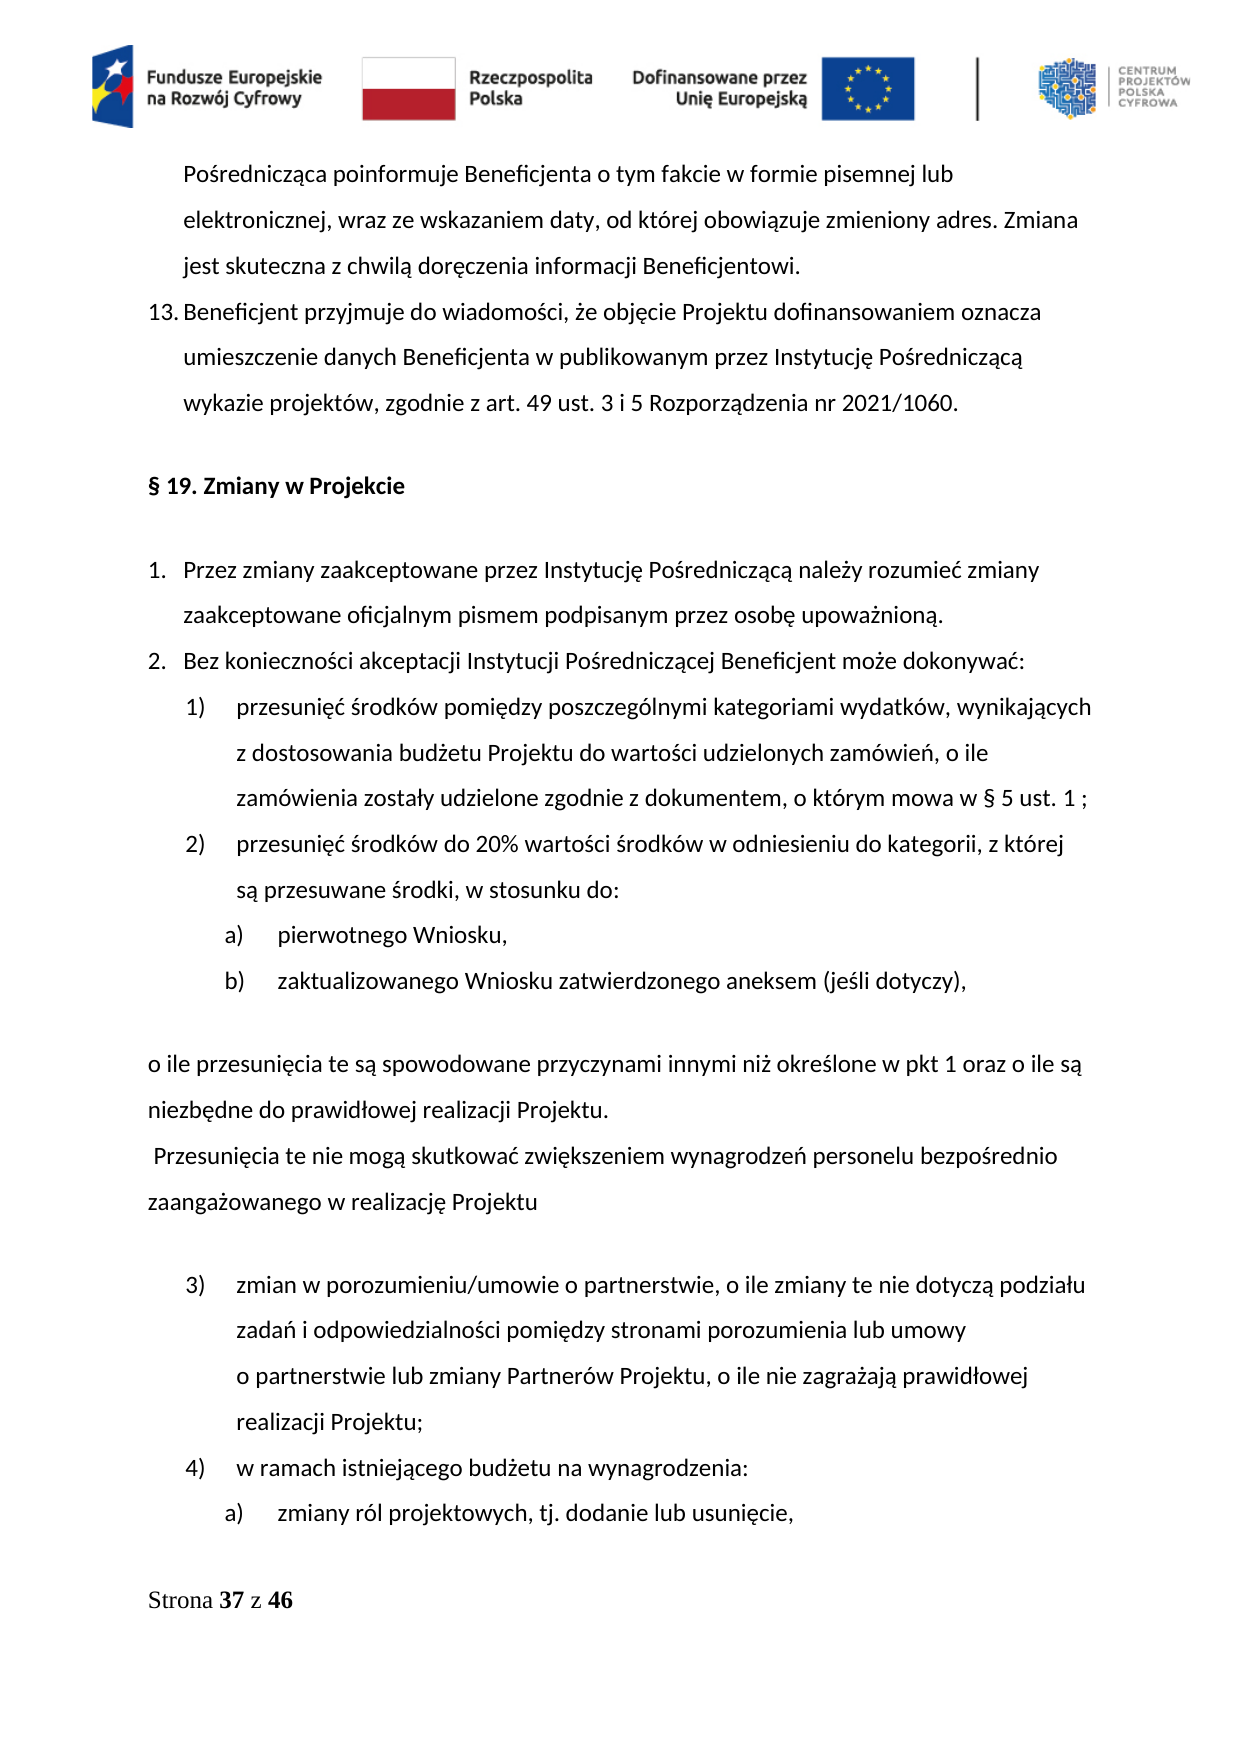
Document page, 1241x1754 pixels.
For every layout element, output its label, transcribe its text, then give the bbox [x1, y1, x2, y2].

list pierwotnego Wniosku, [224, 919, 1093, 950]
list zmiany ról projektowych, tj. dodanie lub usunięcie, [224, 1498, 1093, 1528]
list zmian w porozumieniu/umowie o partnerstwie, o ile zmiany te nie dotyczą podziału zadań i odpowiedzialności pomiędzy stronami porozumienia lub umowy o partnerstwie lub zmiany Partnerów Projektu, o ile nie zagrażają prawidłowej realizacji Projektu; [185, 1269, 1093, 1437]
subtitle § 19. Zmiany w Projekcie [148, 471, 1093, 501]
list Beneficjent przyjmuje do wiadomości, że objęcie Projektu dofinansowaniem oznacza umieszczenie danych Beneficjenta w publikowanym przez Instytucję Pośredniczącą wykazie projektów, zgodnie z art. 49 ust. 3 i 5 Rozporządzenia nr 2021/1060. [148, 296, 1093, 418]
text o ile przesunięcia te są spowodowane przyczynami innymi niż określone w pkt 1 oraz o ile są niezbędne do prawidłowej realizacji Projektu. [148, 1048, 1093, 1125]
text Przesunięcia te nie mogą skutkować zwiększeniem wynagrodzeń personelu bezpośrednio zaangażowanego w realizację Projektu [148, 1140, 1093, 1216]
list Bez konieczności akceptacji Instytucji Pośredniczącej Beneficjent może dokonywać: [148, 645, 1093, 676]
list przesunięć środków do 20% wartości środków w odniesieniu do kategorii, z której są przesuwane środki, w stosunku do: [185, 828, 1093, 904]
list przesunięć środków pomiędzy poszczególnymi kategoriami wydatków, wynikających z dostosowania budżetu Projektu do wartości udzielonych zamówień, o ile zamówienia zostały udzielone zgodnie z dokumentem, o którym mowa w § 5 ust. 1 ; [185, 691, 1093, 813]
list w ramach istniejącego budżetu na wynagrodzenia: [185, 1452, 1093, 1482]
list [148, 159, 1093, 281]
list zaktualizowanego Wniosku zatwierdzonego aneksem (jeśli dotyczy), [224, 965, 1093, 996]
picture [92, 45, 1191, 128]
list Przez zmiany zaakceptowane przez Instytucję Pośredniczącą należy rozumieć zmiany zaakceptowane oficjalnym pismem podpisanym przez osobę upoważnioną. [148, 554, 1093, 630]
